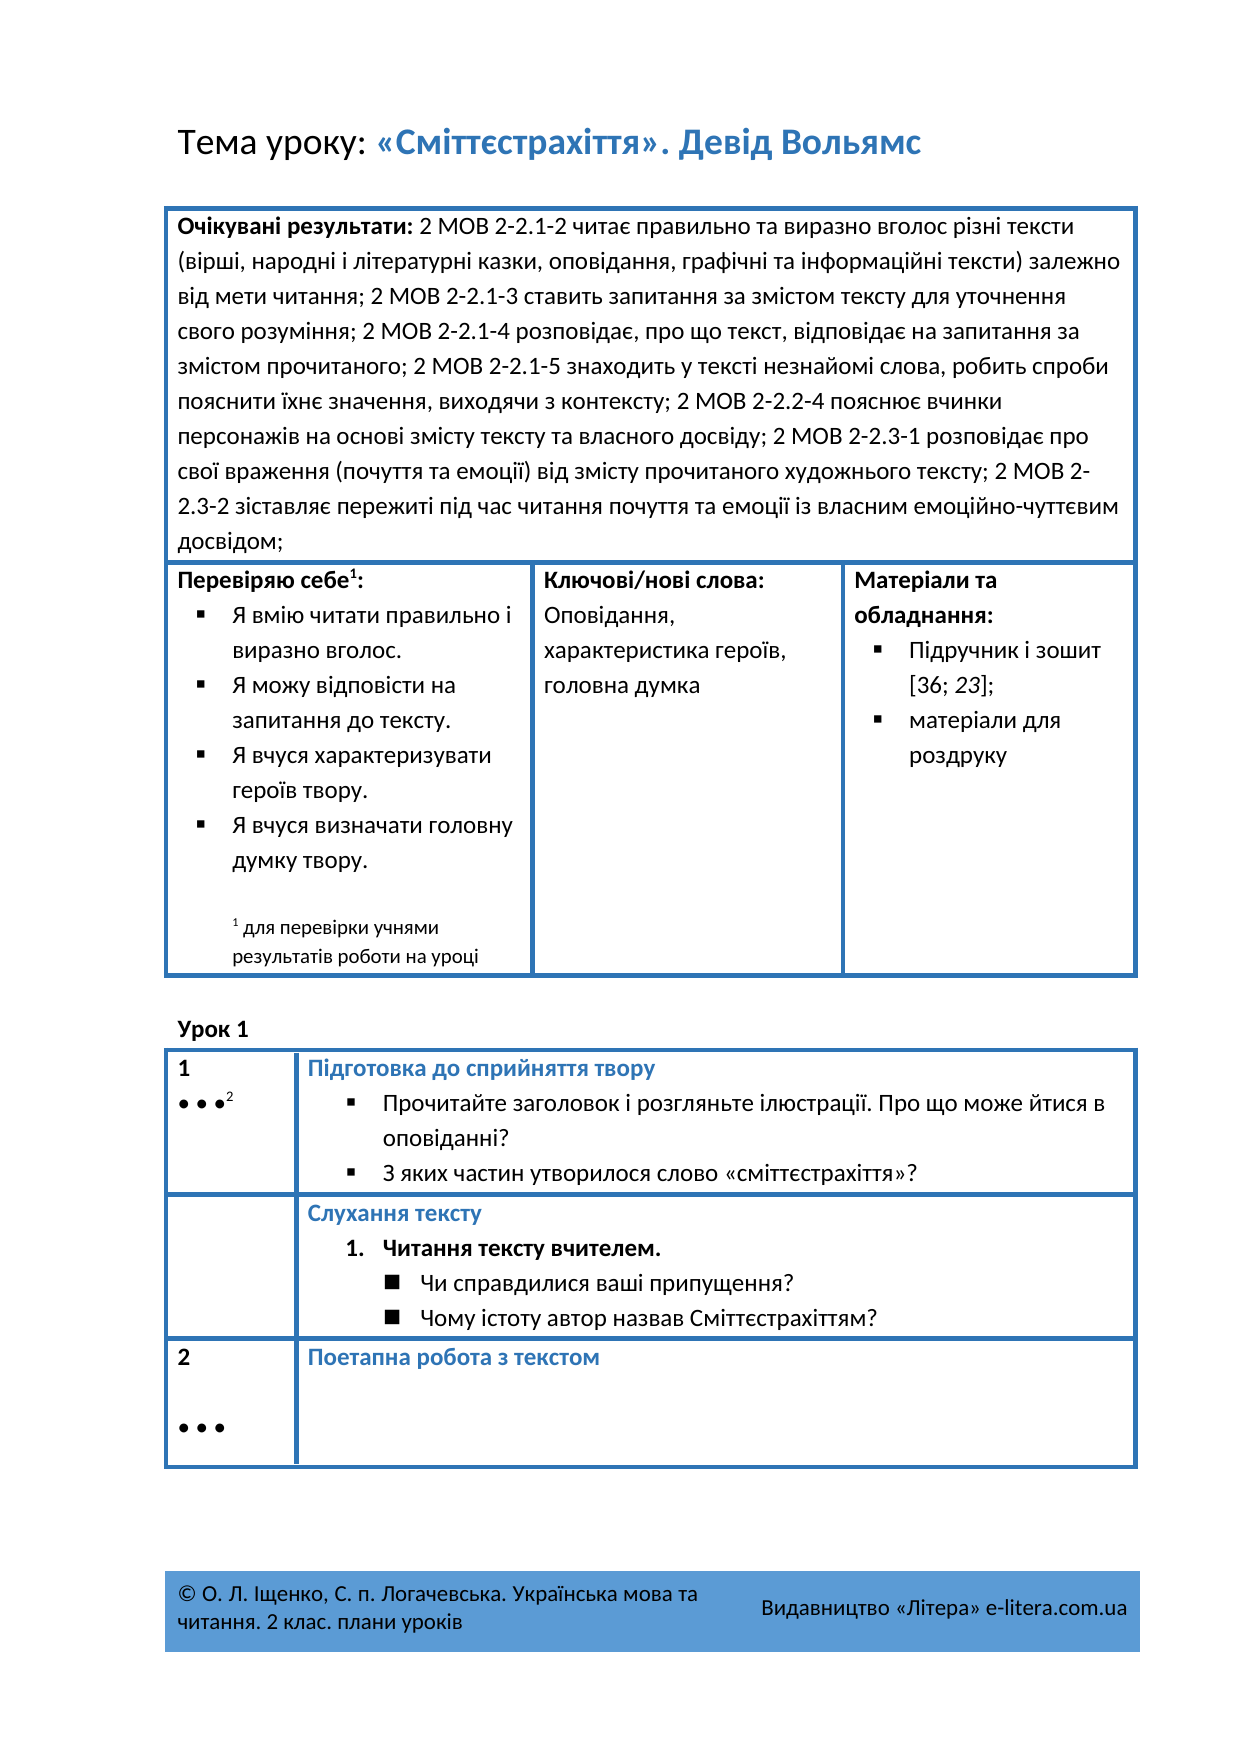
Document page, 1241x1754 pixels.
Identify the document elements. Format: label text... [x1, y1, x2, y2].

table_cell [299, 1341, 1133, 1464]
table_cell Перевіряю себе1: Я вмію читати правильно і виразно вголос. Я можу відповісти на запитання до тексту. Я вчуся характеризувати героїв твору. Я вчуся визначати головну думку твору. 1 для перевірки учнями результатів роботи на уроці [168, 565, 530, 973]
table_header 1 • • •2 [168, 1052, 296, 1192]
table_cell 2 • • • [168, 1341, 294, 1464]
table_header Очікувані результати: 2 МОВ 2-2.1-2 читає правильно та виразно вголос різні тексти (вірші, народні і літературні казки, оповідання, графічні та інформаційні тексти) залежно від мети читання; 2 МОВ 2-2.1-3 ставить запитання за змістом тексту для уточнення свого розуміння; 2 МОВ 2-2.1-4 розповідає, про що текст, відповідає на запитання за змістом прочитаного; 2 МОВ 2-2.1-5 знаходить у тексті незнайомі слова, робить спроби пояснити їхнє значення, виходячи з контексту; 2 МОВ 2-2.2-4 пояснює вчинки персонажів на основі змісту тексту та власного досвіду; 2 МОВ 2-2.3-1 розповідає про свої враження (почуття та емоції) від змісту прочитаного художнього тексту; 2 МОВ 2-2.3-2 зіставляє пережиті під час читання почуття та емоції із власним емоційно-чуттєвим досвідом; [168, 211, 1133, 560]
table_cell [168, 1197, 294, 1336]
table_cell Ключові/нові слова: Оповідання, характеристика героїв, головна думка [535, 565, 841, 973]
table_cell Слухання тексту Читання тексту вчителем. Чи справдилися ваші припущення? Чому істоту автор назвав Сміттєстрахіттям? [299, 1197, 1133, 1336]
text Урок 1 [177, 1013, 1152, 1043]
table_cell Матеріали та обладнання: Підручник і зошит [36; 23]; матеріали для роздруку [845, 565, 1133, 973]
table_header Підготовка до сприйняття твору Прочитайте заголовок і розгляньте ілюстрації. Про що може йтися в оповіданні? З яких частин утворилося слово «сміттєстрахіття»? [299, 1052, 1133, 1192]
text Тема уроку: «Сміттєстрахіття». Девід Вольямс [177, 118, 1152, 164]
